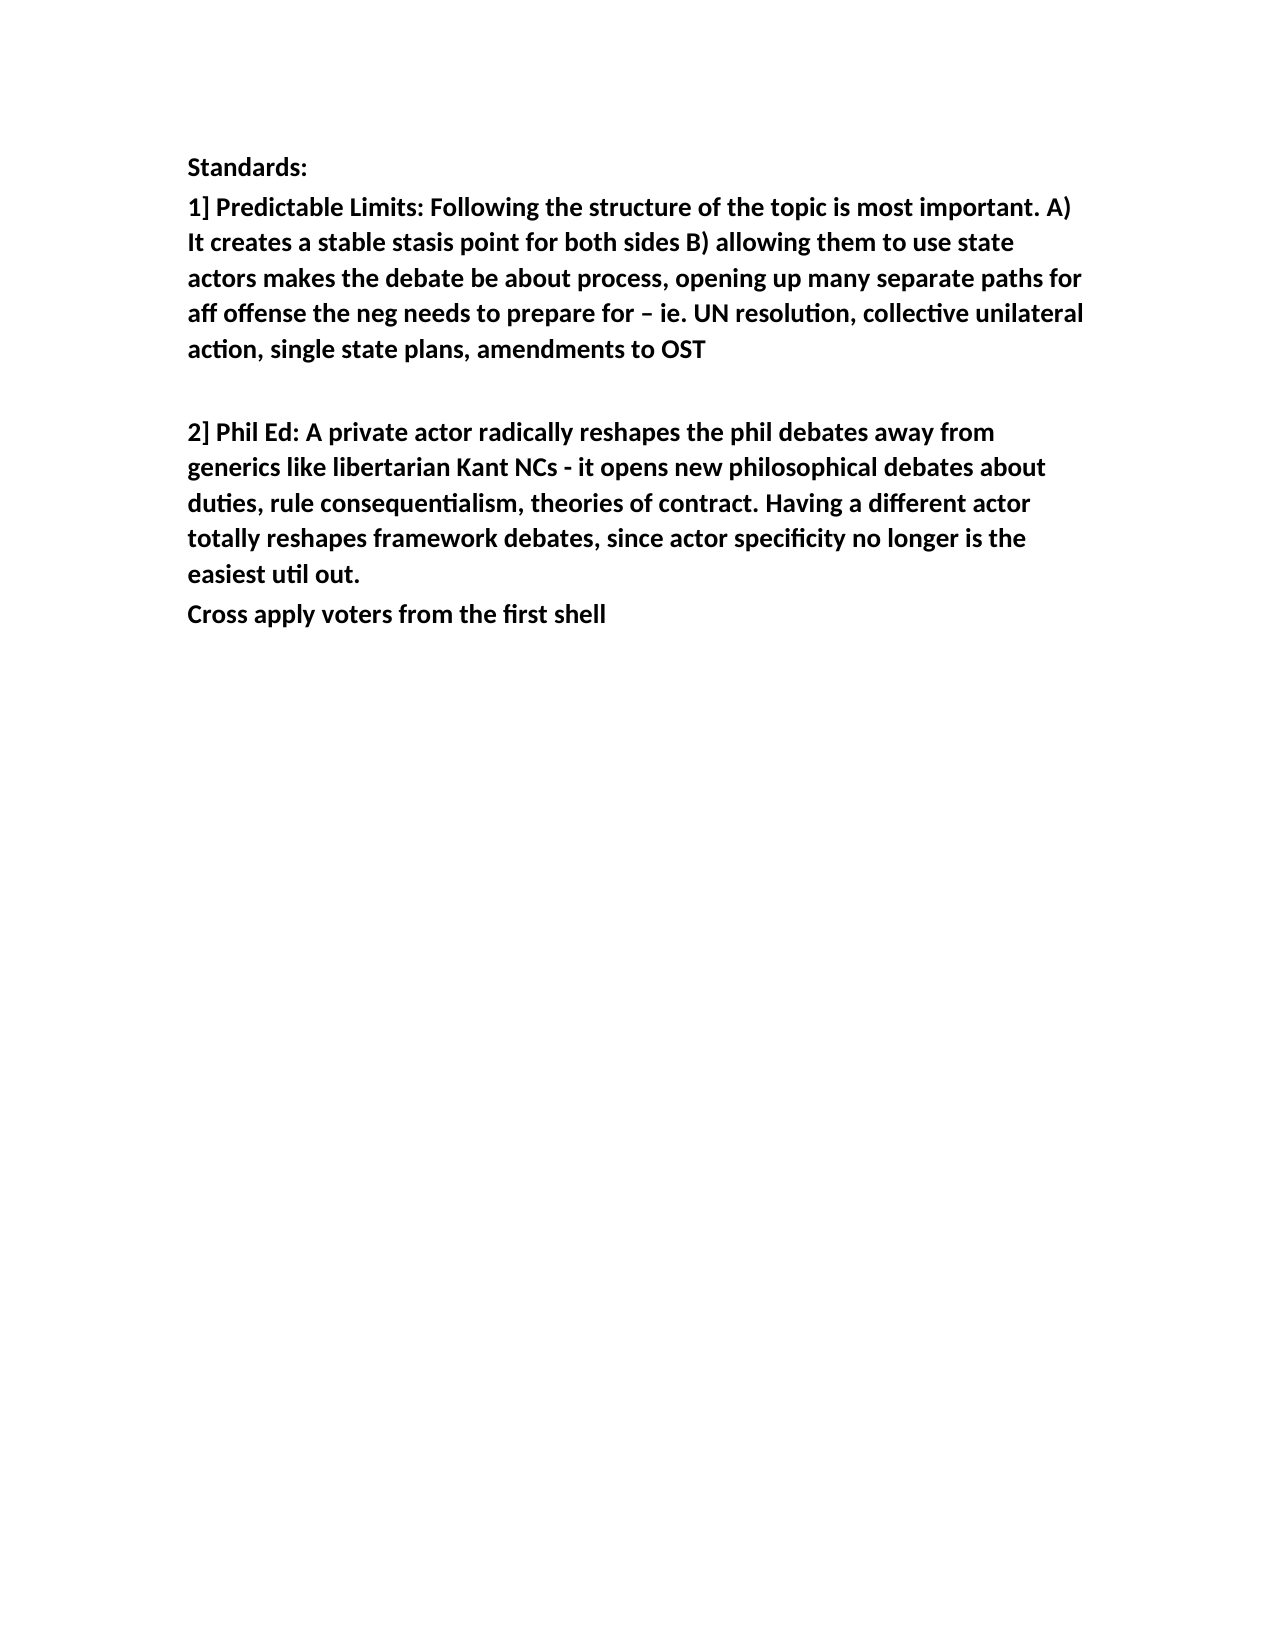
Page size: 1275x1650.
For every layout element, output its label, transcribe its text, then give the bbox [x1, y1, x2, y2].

subtitle 2] Phil Ed: A private actor radically reshapes the phil debates away from generics like libertarian Kant NCs - it opens new philosophical debates about duties, rule consequentialism, theories of contract. Having a different actor totally reshapes framework debates, since actor specificity no longer is the easiest util out. [187, 415, 1087, 590]
subtitle Standards: [187, 150, 1087, 183]
subtitle 1] Predictable Limits: Following the structure of the topic is most important. A) It creates a stable stasis point for both sides B) allowing them to use state actors makes the debate be about process, opening up many separate paths for aff offense the neg needs to prepare for – ie. UN resolution, collective unilateral action, single state plans, amendments to OST [187, 190, 1087, 365]
subtitle Cross apply voters from the first shell [187, 597, 1087, 630]
